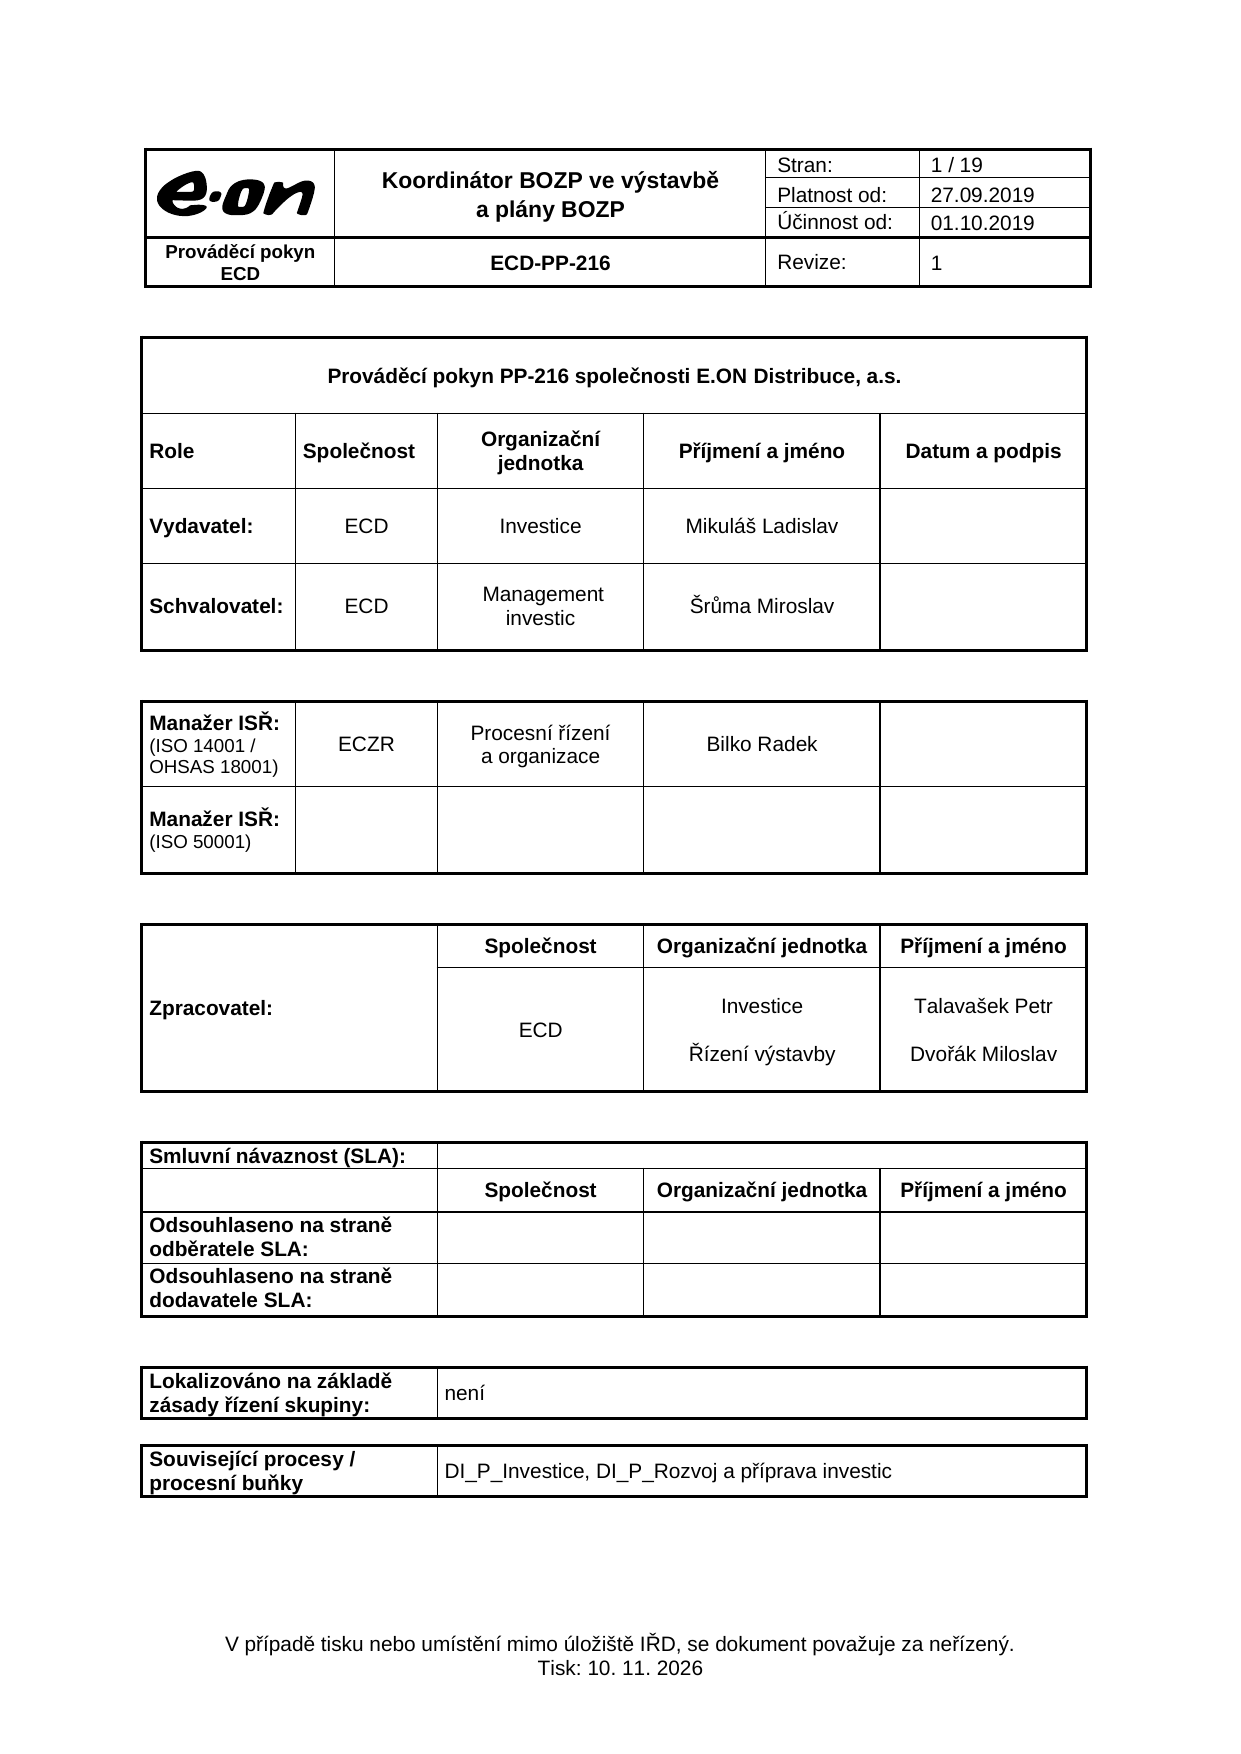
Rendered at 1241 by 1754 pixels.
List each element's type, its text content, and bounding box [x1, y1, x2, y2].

table_cell Investice Řízení výstavby [644, 968, 879, 1089]
table_cell Datum a podpis [881, 414, 1085, 488]
table_header Organizační jednotka [644, 926, 879, 967]
table_cell Společnost [438, 1169, 643, 1211]
table_cell Příjmení a jméno [644, 414, 879, 488]
table_header Související procesy / procesní buňky [143, 1447, 437, 1495]
table_header Koordinátor BOZP ve výstavbě a plány BOZP [335, 151, 765, 236]
table_cell Manažer ISŘ: (ISO 50001) [143, 787, 295, 872]
table_cell Mikuláš Ladislav [644, 489, 879, 563]
table_cell Management investic [438, 564, 643, 649]
table_cell ECD-PP-216 [335, 239, 765, 284]
table_cell [438, 1264, 643, 1314]
table_cell [881, 489, 1085, 563]
table_header Příjmení a jméno [881, 926, 1085, 967]
table_cell Příjmení a jméno [881, 1169, 1085, 1211]
table_cell [644, 1213, 879, 1263]
table_cell [881, 1213, 1085, 1263]
table_header DI_P_Investice, DI_P_Rozvoj a příprava investic [438, 1447, 1085, 1495]
table_cell Investice [438, 489, 643, 563]
table_header Zpracovatel: [143, 926, 437, 1089]
table_header 1 / 19 [920, 151, 1089, 177]
table_header Manažer ISŘ: (ISO 14001 / OHSAS 18001) [143, 703, 295, 786]
table_cell Odsouhlaseno na straně dodavatele SLA: [143, 1264, 437, 1314]
table_header Procesní řízení a organizace [438, 703, 643, 786]
table_cell [438, 787, 643, 872]
table_cell 01.10.2019 [920, 208, 1089, 236]
table_cell ECD [438, 968, 643, 1089]
table_cell [143, 1169, 437, 1211]
table_cell Odsouhlaseno na straně odběratele SLA: [143, 1213, 437, 1263]
table_header [438, 1144, 1085, 1168]
table_header Lokalizováno na základě zásady řízení skupiny: [143, 1369, 437, 1417]
table_cell ECD [296, 564, 437, 649]
table_cell Platnost od: [766, 178, 919, 207]
table_header není [438, 1369, 1085, 1417]
table_cell Revize: [766, 239, 919, 284]
table_cell Organizační jednotka [644, 1169, 879, 1211]
table_cell ECD [296, 489, 437, 563]
table_cell Prováděcí pokyn ECD [147, 239, 334, 284]
table_cell 27.09.2019 [920, 178, 1089, 207]
table_cell Schvalovatel: [143, 564, 295, 649]
table_cell [881, 1264, 1085, 1314]
table_cell [644, 787, 879, 872]
table_cell [438, 1213, 643, 1263]
table_cell Talavašek Petr Dvořák Miloslav [881, 968, 1085, 1089]
table_header Stran: [766, 151, 919, 177]
table_header Smluvní návaznost (SLA): [143, 1144, 437, 1168]
table_cell Role [143, 414, 295, 488]
table_header [881, 703, 1085, 786]
table_header [147, 151, 334, 236]
table_cell Účinnost od: [766, 208, 919, 236]
table_cell [296, 787, 437, 872]
table_header ECZR [296, 703, 437, 786]
table_cell Organizační jednotka [438, 414, 643, 488]
table_header Společnost [438, 926, 643, 967]
table_cell [881, 787, 1085, 872]
table_cell Společnost [296, 414, 437, 488]
table_header Bilko Radek [644, 703, 879, 786]
table_cell Vydavatel: [143, 489, 295, 563]
table_cell [644, 1264, 879, 1314]
table_header Prováděcí pokyn PP-216 společnosti E.ON Distribuce, a.s. [143, 339, 1085, 413]
table_cell 1 [920, 239, 1089, 284]
table_cell [881, 564, 1085, 649]
table_cell Šrůma Miroslav [644, 564, 879, 649]
